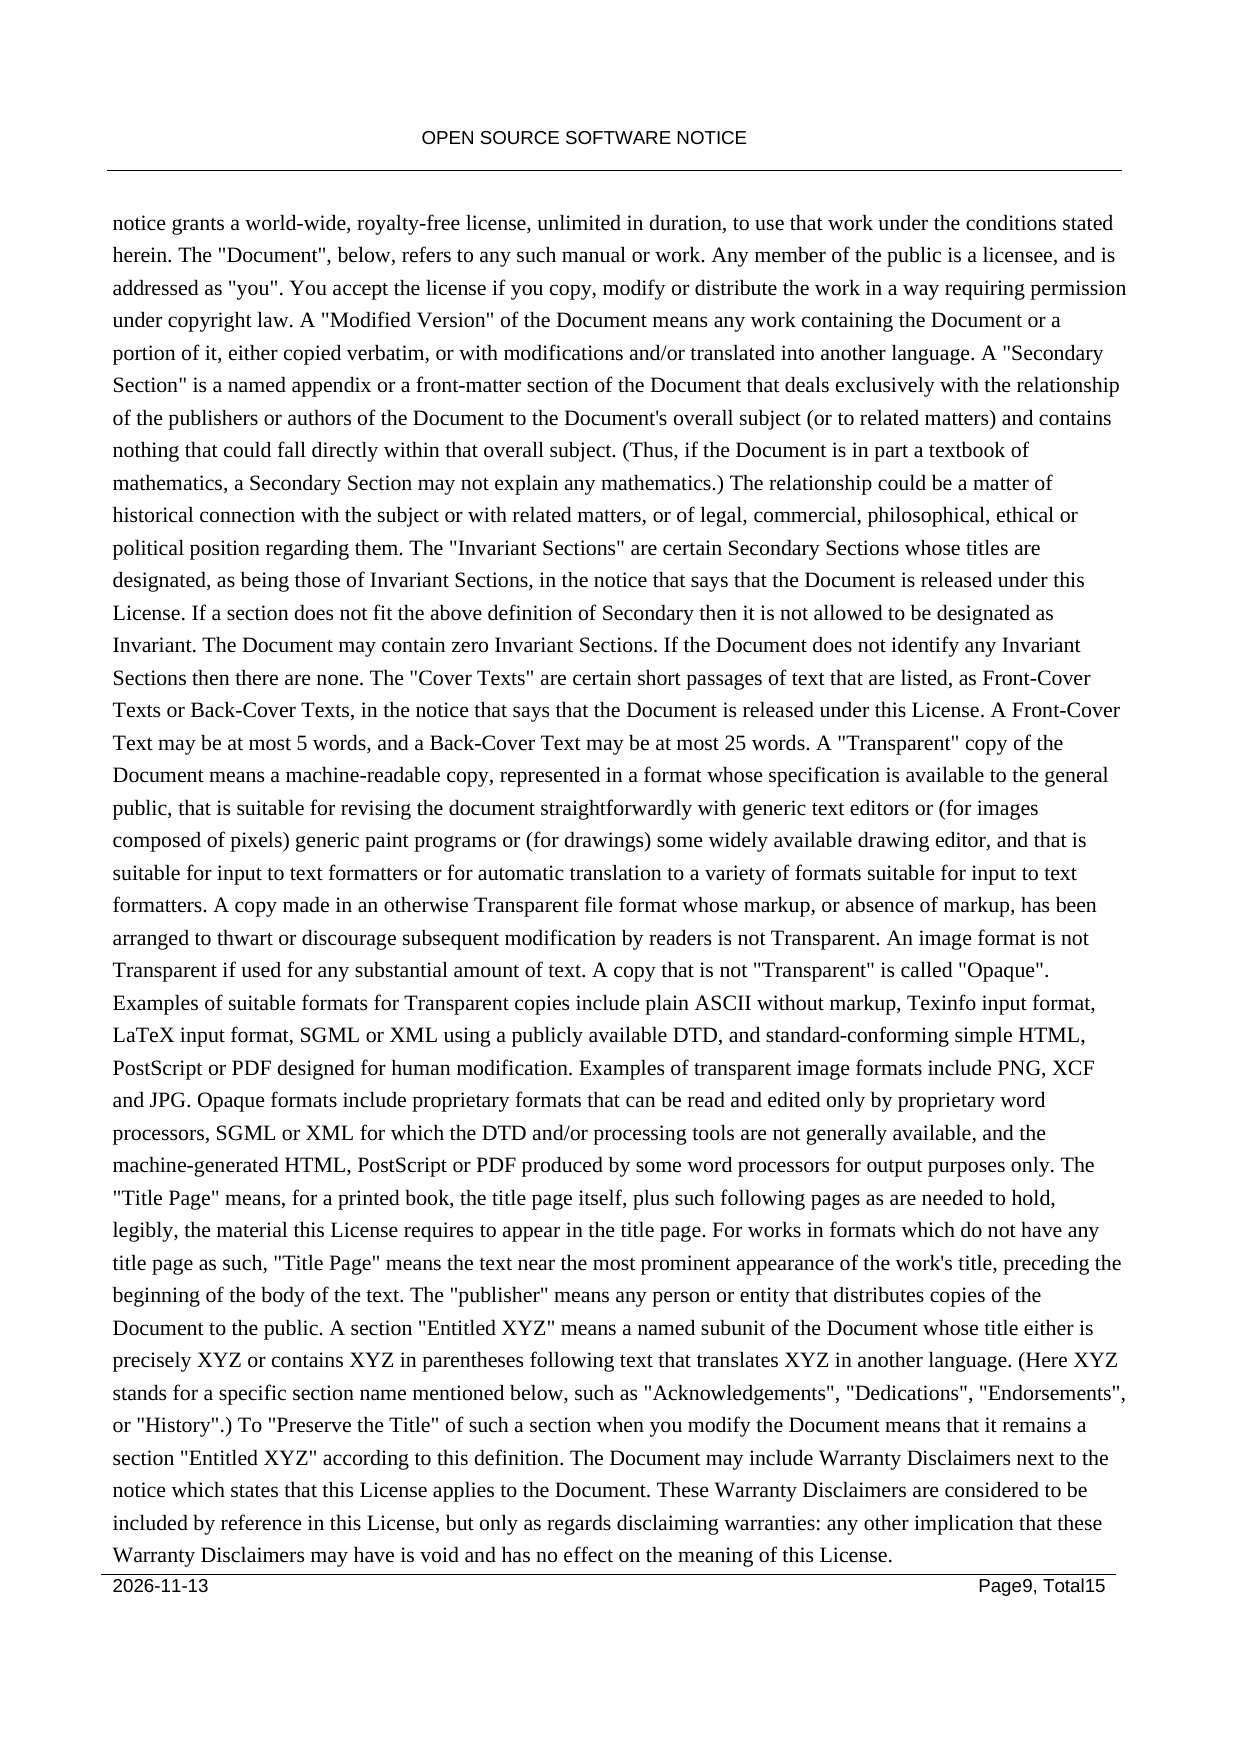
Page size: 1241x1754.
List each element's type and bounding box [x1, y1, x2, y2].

text [112, 206, 1128, 1571]
